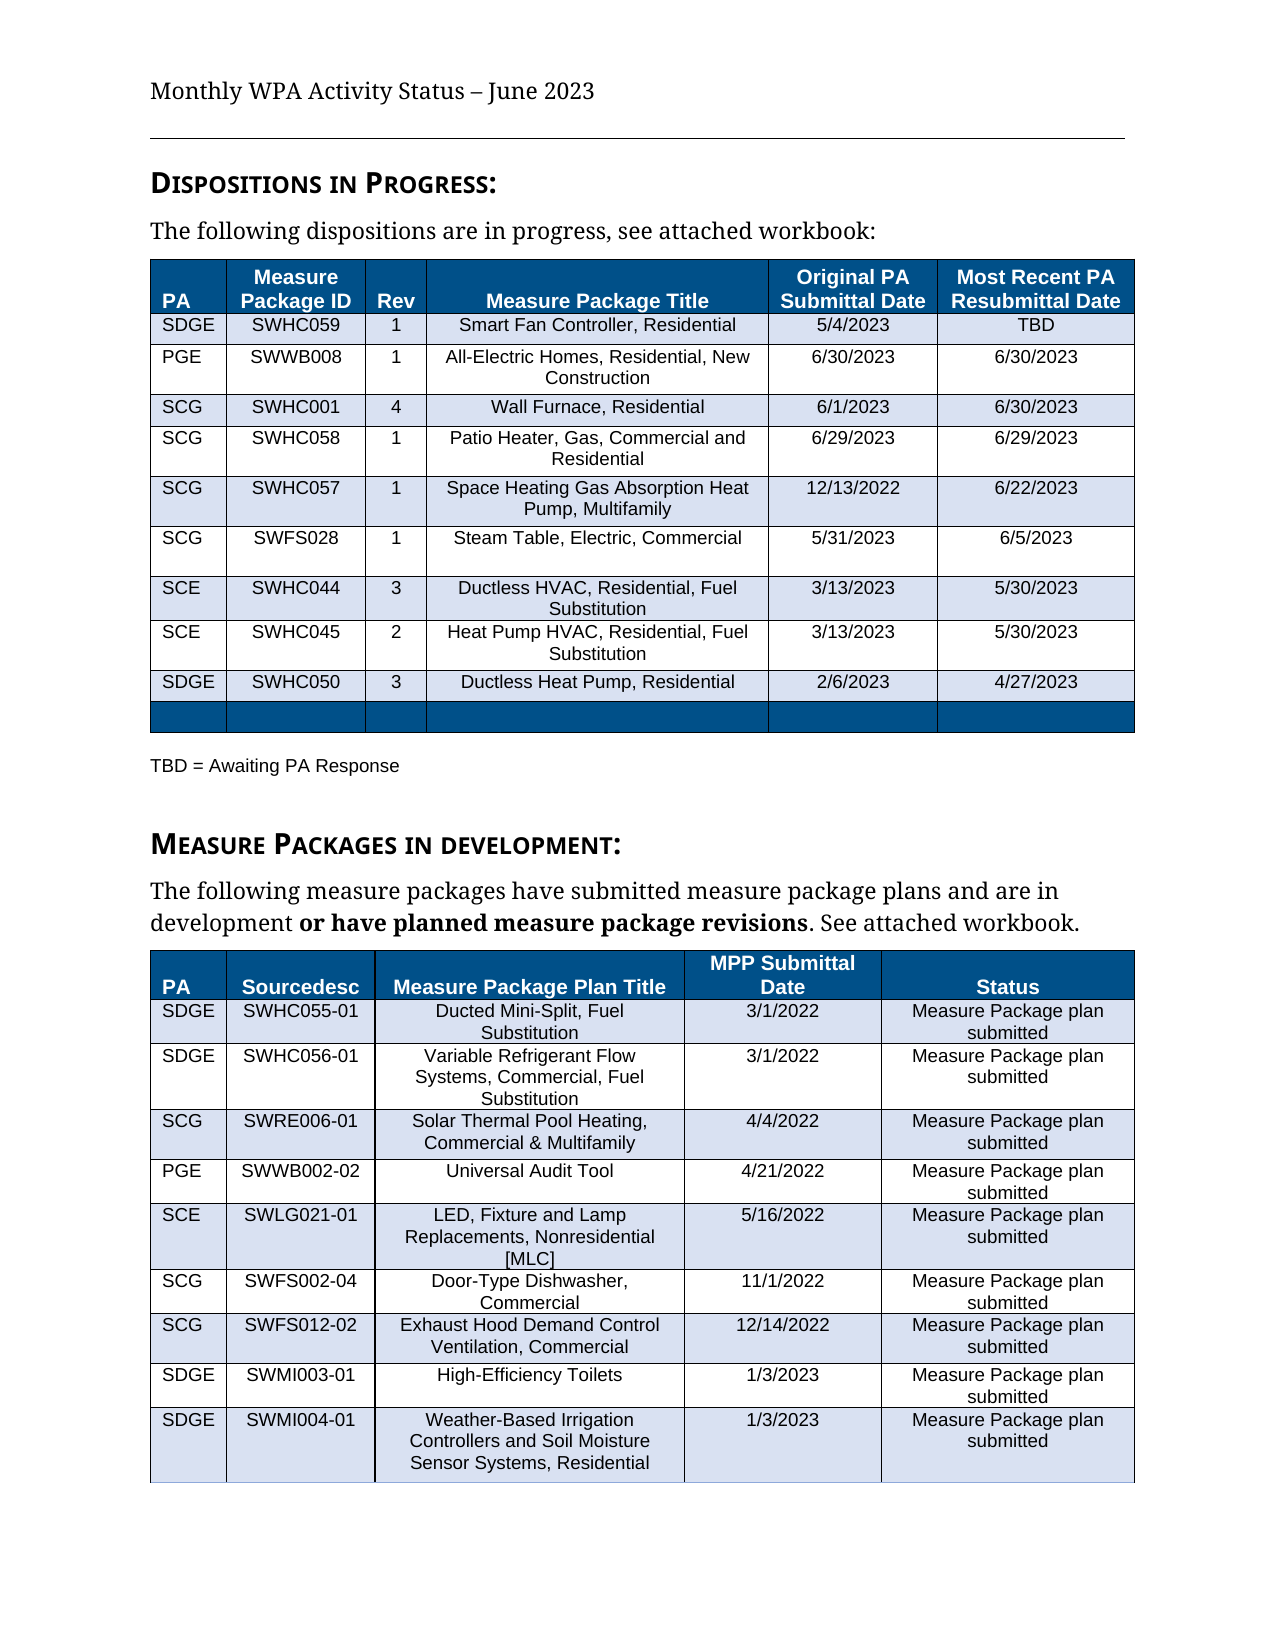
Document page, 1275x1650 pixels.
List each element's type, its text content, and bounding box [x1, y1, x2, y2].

table_cell SWMI004-01 [227, 1408, 374, 1482]
table_cell 3/1/2022 [685, 1000, 881, 1043]
table_cell Ductless Heat Pump, Residential [427, 671, 768, 701]
table_cell SWWB002-02 [227, 1160, 374, 1203]
table_cell 5/4/2023 [769, 314, 937, 344]
table_cell 4/21/2022 [685, 1160, 881, 1203]
table_header Measure Package Plan Title [376, 951, 684, 999]
table_cell 12/14/2022 [685, 1314, 881, 1363]
table_cell SCG [151, 527, 226, 576]
table_cell SWHC045 [227, 621, 365, 670]
table_cell SCE [151, 577, 226, 620]
subtitle Measure Packages in development: [150, 823, 1125, 863]
table_cell 12/13/2022 [769, 477, 937, 526]
table_header PA [151, 260, 226, 313]
table_cell SCG [151, 427, 226, 476]
text The following measure packages have submitted measure package plans and are in development or have planned measure package revisions. See attached workbook. [150, 875, 1125, 938]
table_cell 3 [366, 577, 426, 620]
table_cell Universal Audit Tool [376, 1160, 684, 1203]
table_cell 6/30/2023 [769, 345, 937, 394]
table_cell SWMI003-01 [227, 1364, 374, 1407]
table_cell SCG [151, 477, 226, 526]
table_cell SWHC050 [227, 671, 365, 701]
table_cell SDGE [151, 1364, 226, 1407]
table_cell 1 [366, 345, 426, 394]
table_cell Space Heating Gas Absorption Heat Pump, Multifamily [427, 477, 768, 526]
table_cell SWHC058 [227, 427, 365, 476]
table_cell SWFS012-02 [227, 1314, 374, 1363]
table_cell SWHC055-01 [227, 1000, 374, 1043]
table_cell LED, Fixture and Lamp Replacements, Nonresidential [MLC] [376, 1204, 684, 1269]
table_cell 11/1/2022 [685, 1270, 881, 1313]
table_cell 5/31/2023 [769, 527, 937, 576]
table_cell Door-Type Dishwasher, Commercial [376, 1270, 684, 1313]
table_cell 1/3/2023 [685, 1364, 881, 1407]
table_cell Ducted Mini-Split, Fuel Substitution [376, 1000, 684, 1043]
table_cell Measure Package plan submitted [882, 1110, 1134, 1159]
table_cell 1 [366, 427, 426, 476]
table_cell 4/4/2022 [685, 1110, 881, 1159]
table_cell Measure Package plan submitted [882, 1270, 1134, 1313]
table_cell 6/1/2023 [769, 395, 937, 426]
table_cell 6/22/2023 [938, 477, 1134, 526]
table_cell 6/5/2023 [938, 527, 1134, 576]
table_cell SWHC056-01 [227, 1044, 374, 1109]
table_cell [769, 702, 937, 732]
table_cell 3/13/2023 [769, 621, 937, 670]
table_cell Measure Package plan submitted [882, 1314, 1134, 1363]
table_cell Ductless HVAC, Residential, Fuel Substitution [427, 577, 768, 620]
table_cell [151, 702, 226, 732]
table_cell [227, 702, 365, 732]
table_cell 2 [366, 621, 426, 670]
table_cell 1/3/2023 [685, 1408, 881, 1482]
table_header MPP Submittal Date [685, 951, 881, 999]
table_header PA [151, 951, 226, 999]
table_cell 1 [366, 527, 426, 576]
table_cell 6/30/2023 [938, 395, 1134, 426]
table_cell SCG [151, 1314, 226, 1363]
table_cell SWHC059 [227, 314, 365, 344]
table_cell High-Efficiency Toilets [376, 1364, 684, 1407]
table_cell SCG [151, 395, 226, 426]
table_cell SDGE [151, 1044, 226, 1109]
table_cell PGE [151, 1160, 226, 1203]
table_cell 5/30/2023 [938, 621, 1134, 670]
table_cell SDGE [151, 1408, 226, 1482]
table_cell SWFS028 [227, 527, 365, 576]
table_cell Measure Package plan submitted [882, 1408, 1134, 1482]
table_cell SWWB008 [227, 345, 365, 394]
table_cell Solar Thermal Pool Heating, Commercial & Multifamily [376, 1110, 684, 1159]
table_cell 6/29/2023 [938, 427, 1134, 476]
table_cell Smart Fan Controller, Residential [427, 314, 768, 344]
table_cell SWFS002-04 [227, 1270, 374, 1313]
table_cell Measure Package plan submitted [882, 1000, 1134, 1043]
table_cell SWRE006-01 [227, 1110, 374, 1159]
table_cell Heat Pump HVAC, Residential, Fuel Substitution [427, 621, 768, 670]
table_header Measure Package ID [227, 260, 365, 313]
table_cell SDGE [151, 1000, 226, 1043]
table_cell Measure Package plan submitted [882, 1160, 1134, 1203]
table_cell [938, 702, 1134, 732]
table_cell Patio Heater, Gas, Commercial and Residential [427, 427, 768, 476]
text TBD = Awaiting PA Response [150, 733, 1125, 776]
table_cell 2/6/2023 [769, 671, 937, 701]
table_cell SDGE [151, 314, 226, 344]
table_cell 5/30/2023 [938, 577, 1134, 620]
table_header Most Recent PA Resubmittal Date [938, 260, 1134, 313]
subtitle Dispositions in Progress: [150, 162, 1125, 202]
table_cell 4/27/2023 [938, 671, 1134, 701]
table_header Measure Package Title [427, 260, 768, 313]
table_cell 5/16/2022 [685, 1204, 881, 1269]
table_header Original PA Submittal Date [769, 260, 937, 313]
table_header Sourcedesc [227, 951, 374, 999]
table_cell Measure Package plan submitted [882, 1364, 1134, 1407]
text The following dispositions are in progress, see attached workbook: [150, 215, 1125, 246]
table_cell SCE [151, 1204, 226, 1269]
table_cell 6/30/2023 [938, 345, 1134, 394]
table_cell SCG [151, 1270, 226, 1313]
table_cell SWLG021-01 [227, 1204, 374, 1269]
table_cell 3 [366, 671, 426, 701]
table_cell Weather-Based Irrigation Controllers and Soil Moisture Sensor Systems, Residential [376, 1408, 684, 1482]
table_cell Measure Package plan submitted [882, 1044, 1134, 1109]
table_cell 1 [366, 477, 426, 526]
table_cell 6/29/2023 [769, 427, 937, 476]
table_cell SCE [151, 621, 226, 670]
table_cell 3/13/2023 [769, 577, 937, 620]
table_cell PGE [151, 345, 226, 394]
table_cell SWHC044 [227, 577, 365, 620]
table_cell SWHC001 [227, 395, 365, 426]
table_cell 3/1/2022 [685, 1044, 881, 1109]
table_cell [366, 702, 426, 732]
table_cell SDGE [151, 671, 226, 701]
table_cell Variable Refrigerant Flow Systems, Commercial, Fuel Substitution [376, 1044, 684, 1109]
table_cell Exhaust Hood Demand Control Ventilation, Commercial [376, 1314, 684, 1363]
table_cell All-Electric Homes, Residential, New Construction [427, 345, 768, 394]
table_cell Wall Furnace, Residential [427, 395, 768, 426]
table_cell SCG [151, 1110, 226, 1159]
table_cell 1 [366, 314, 426, 344]
table_cell SWHC057 [227, 477, 365, 526]
table_cell [427, 702, 768, 732]
table_cell TBD [938, 314, 1134, 344]
table_cell Steam Table, Electric, Commercial [427, 527, 768, 576]
table_cell Measure Package plan submitted [882, 1204, 1134, 1269]
table_header Rev [366, 260, 426, 313]
table_header Status [882, 951, 1134, 999]
table_cell 4 [366, 395, 426, 426]
